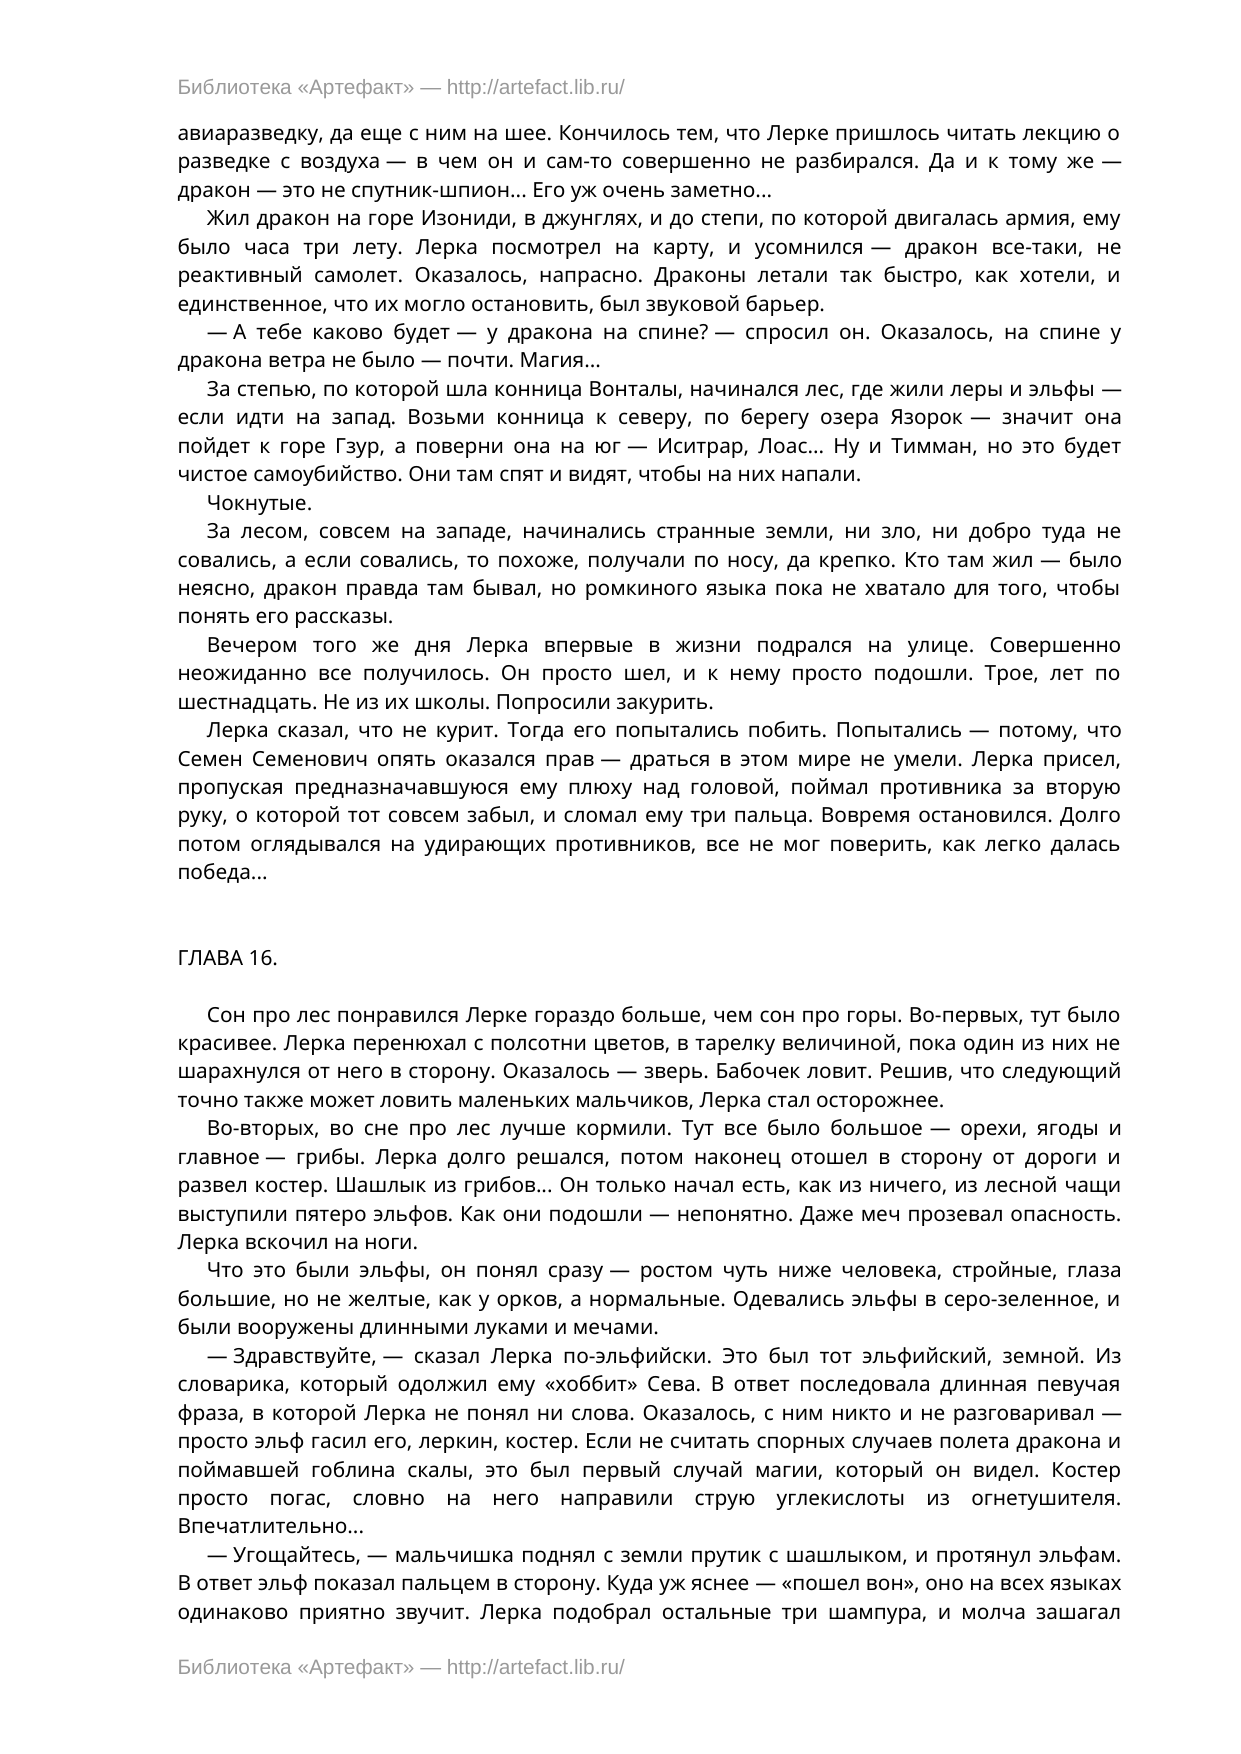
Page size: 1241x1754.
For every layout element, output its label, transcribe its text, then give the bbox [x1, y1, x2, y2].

text Что это были эльфы, он понял сразу — ростом чуть ниже человека, стройные, глаза большие, но не желтые, как у орков, а нормальные. Одевались эльфы в серо-зеленное, и были вооружены длинными луками и мечами. [177, 1256, 1122, 1341]
text За лесом, совсем на западе, начинались странные земли, ни зло, ни добро туда не совались, а если совались, то похоже, получали по носу, да крепко. Кто там жил — было неясно, дракон правда там бывал, но ромкиного языка пока не хватало для того, чтобы понять его рассказы. [177, 516, 1122, 630]
text Во-вторых, во сне про лес лучше кормили. Тут все было большое — орехи, ягоды и главное — грибы. Лерка долго решался, потом наконец отошел в сторону от дороги и развел костер. Шашлык из грибов... Он только начал есть, как из ничего, из лесной чащи выступили пятеро эльфов. Как они подошли — непонятно. Даже меч прозевал опасность. Лерка вскочил на ноги. [177, 1113, 1122, 1256]
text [177, 118, 1122, 203]
text Лерка сказал, что не курит. Тогда его попытались побить. Попытались — потому, что Семен Семенович опять оказался прав — драться в этом мире не умели. Лерка присел, пропуская предназначавшуюся ему плюху над головой, поймал противника за вторую руку, о которой тот совсем забыл, и сломал ему три пальца. Вовремя остановился. Долго потом оглядывался на удирающих противников, все не мог поверить, как легко далась победа... [177, 715, 1122, 886]
text — А тебе каково будет — у дракона на спине? — спросил он. Оказалось, на спине у дракона ветра не было — почти. Магия... [177, 317, 1122, 374]
text Чокнутые. [177, 488, 1122, 516]
text Жил дракон на горе Изониди, в джунглях, и до степи, по которой двигалась армия, ему было часа три лету. Лерка посмотрел на карту, и усомнился — дракон все-таки, не реактивный самолет. Оказалось, напрасно. Драконы летали так быстро, как хотели, и единственное, что их могло остановить, был звуковой барьер. [177, 203, 1122, 317]
text За степью, по которой шла конница Вонталы, начинался лес, где жили леры и эльфы — если идти на запад. Возьми конница к северу, по берегу озера Язорок — значит она пойдет к горе Гзур, а поверни она на юг — Иситрар, Лоас... Ну и Тимман, но это будет чистое самоубийство. Они там спят и видят, чтобы на них напали. [177, 374, 1122, 488]
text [177, 1540, 1122, 1625]
text — Здравствуйте, — сказал Лерка по-эльфийски. Это был тот эльфийский, земной. Из словарика, который одолжил ему «хоббит» Сева. В ответ последовала длинная певучая фраза, в которой Лерка не понял ни слова. Оказалось, с ним никто и не разговаривал — просто эльф гасил его, леркин, костер. Если не считать спорных случаев полета дракона и поймавшей гоблина скалы, это был первый случай магии, который он видел. Костер просто погас, словно на него направили струю углекислоты из огнетушителя. Впечатлительно... [177, 1341, 1122, 1540]
text Вечером того же дня Лерка впервые в жизни подрался на улице. Совершенно неожиданно все получилось. Он просто шел, и к нему просто подошли. Трое, лет по шестнадцать. Не из их школы. Попросили закурить. [177, 630, 1122, 715]
text ГЛАВА 16. [177, 943, 1122, 971]
text Сон про лес понравился Лерке гораздо больше, чем сон про горы. Во-первых, тут было красивее. Лерка перенюхал с полсотни цветов, в тарелку величиной, пока один из них не шарахнулся от него в сторону. Оказалось — зверь. Бабочек ловит. Решив, что следующий точно также может ловить маленьких мальчиков, Лерка стал осторожнее. [177, 1000, 1122, 1113]
